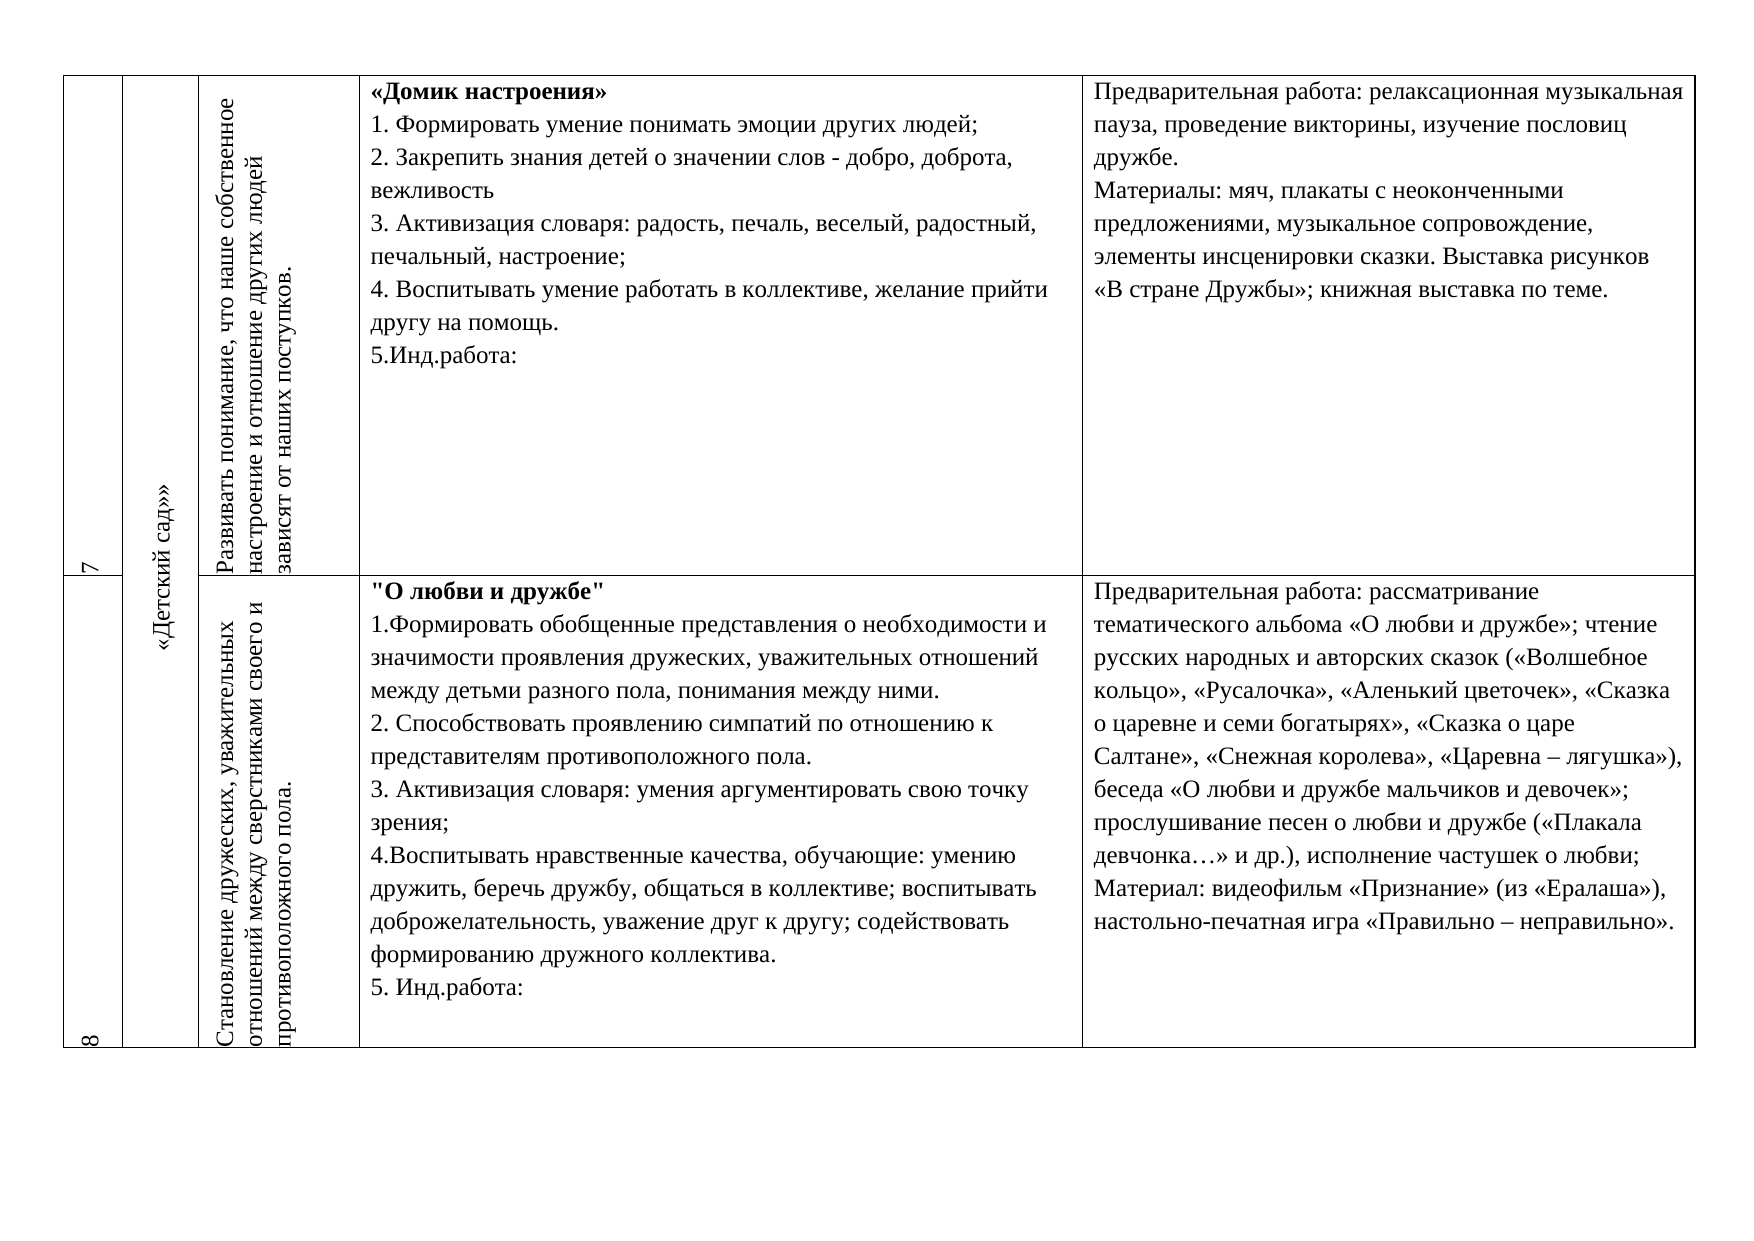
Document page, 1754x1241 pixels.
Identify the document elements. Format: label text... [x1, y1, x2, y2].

table_cell 7 [64, 76, 122, 575]
table_cell Предварительная работа: релаксационная музыкальная пауза, проведение викторины, изучение пословиц дружбе. Материалы: мяч, плакаты с неоконченными предложениями, музыкальное сопровождение, элементы инсценировки сказки. Выставка рисунков «В стране Дружбы»; книжная выставка по теме. [1083, 76, 1694, 575]
table_cell Развивать понимание, что наше собственное настроение и отношение других людей зависят от наших поступков. [199, 76, 359, 575]
table_cell "О любви и дружбе" 1.Формировать обобщенные представления о необходимости и значимости проявления дружеских, уважительных отношений между детьми разного пола, понимания между ними. 2. Способствовать проявлению симпатий по отношению к представителям противоположного пола. 3. Активизация словаря: умения аргументировать свою точку зрения; 4.Воспитывать нравственные качества, обучающие: умению дружить, беречь дружбу, общаться в коллективе; воспитывать доброжелательность, уважение друг к другу; содействовать формированию дружного коллектива. 5. Инд.работа: [360, 576, 1082, 1047]
table_cell 8 [64, 576, 122, 1047]
table_cell «Домик настроения» 1. Формировать умение понимать эмоции других людей; 2. Закрепить знания детей о значении слов - добро, доброта, вежливость 3. Активизация словаря: радость, печаль, веселый, радостный, печальный, настроение; 4. Воспитывать умение работать в коллективе, желание прийти другу на помощь. 5.Инд.работа: [360, 76, 1082, 575]
table_cell Становление дружеских, уважительных отношений между сверстниками своего и противоположного пола. [199, 576, 359, 1047]
table_cell Предварительная работа: рассматривание тематического альбома «О любви и дружбе»; чтение русских народных и авторских сказок («Волшебное кольцо», «Русалочка», «Аленький цветочек», «Сказка о царевне и семи богатырях», «Сказка о царе Салтане», «Снежная королева», «Царевна – лягушка»), беседа «О любви и дружбе мальчиков и девочек»; прослушивание песен о любви и дружбе («Плакала девчонка…» и др.), исполнение частушек о любви; Материал: видеофильм «Признание» (из «Ералаша»), настольно-печатная игра «Правильно – неправильно». [1083, 576, 1694, 1047]
table_cell «Детский сад»» [123, 76, 198, 1047]
